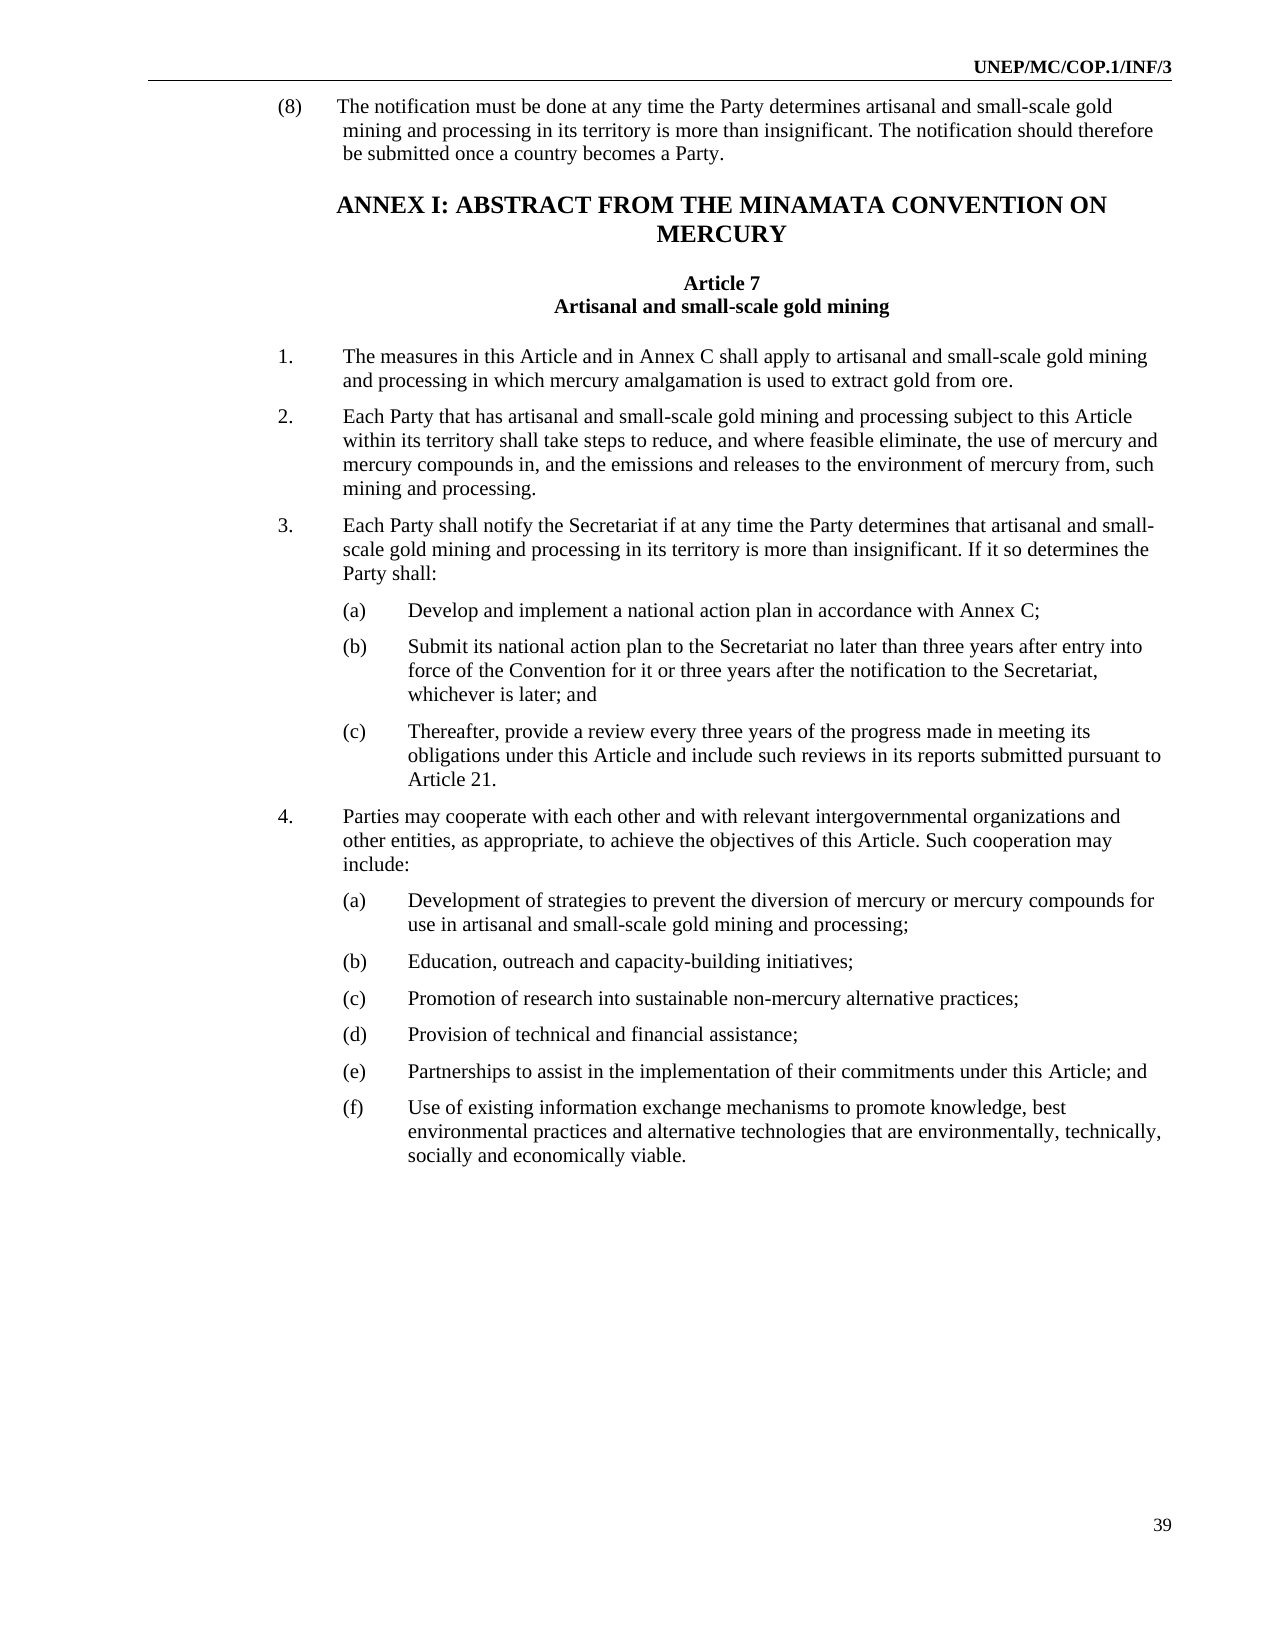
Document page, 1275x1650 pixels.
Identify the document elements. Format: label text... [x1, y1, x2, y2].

list Thereafter, provide a review every three years of the progress made in meeting its obligations under this Article and include such reviews in its reports submitted pursuant to Article 21. [343, 719, 1166, 791]
text Article 7 [278, 270, 1166, 294]
subtitle ANNEX I: ABSTRACT FROM THE MINAMATA CONVENTION ON MERCURY [278, 190, 1166, 248]
list Parties may cooperate with each other and with relevant intergovernmental organizations and other entities, as appropriate, to achieve the objectives of this Article. Such cooperation may include: [278, 803, 1166, 876]
list Partnerships to assist in the implementation of their commitments under this Article; and [343, 1058, 1166, 1083]
list Develop and implement a national action plan in accordance with Annex C; [343, 598, 1166, 622]
list Each Party that has artisanal and small-scale gold mining and processing subject to this Article within its territory shall take steps to reduce, and where feasible eliminate, the use of mercury and mercury compounds in, and the emissions and releases to the environment of mercury from, such mining and processing. [278, 404, 1166, 500]
list Each Party shall notify the Secretariat if at any time the Party determines that artisanal and small-scale gold mining and processing in its territory is more than insignificant. If it so determines the Party shall: [278, 513, 1166, 585]
list Submit its national action plan to the Secretariat no later than three years after entry into force of the Convention for it or three years after the notification to the Secretariat, whichever is later; and [343, 634, 1166, 706]
list Development of strategies to prevent the diversion of mercury or mercury compounds for use in artisanal and small-scale gold mining and processing; [343, 888, 1166, 936]
text Artisanal and small-scale gold mining [278, 294, 1166, 318]
list Provision of technical and financial assistance; [343, 1022, 1166, 1046]
list The notification must be done at any time the Party determines artisanal and small-scale gold mining and processing in its territory is more than insignificant. The notification should therefore be submitted once a country becomes a Party. [278, 94, 1159, 165]
list Education, outreach and capacity-building initiatives; [343, 949, 1166, 973]
list Promotion of research into sustainable non-mercury alternative practices; [343, 985, 1166, 1009]
list Use of existing information exchange mechanisms to promote knowledge, best environmental practices and alternative technologies that are environmentally, technically, socially and economically viable. [343, 1095, 1166, 1167]
list The measures in this Article and in Annex C shall apply to artisanal and small-scale gold mining and processing in which mercury amalgamation is used to extract gold from ore. [278, 343, 1166, 392]
